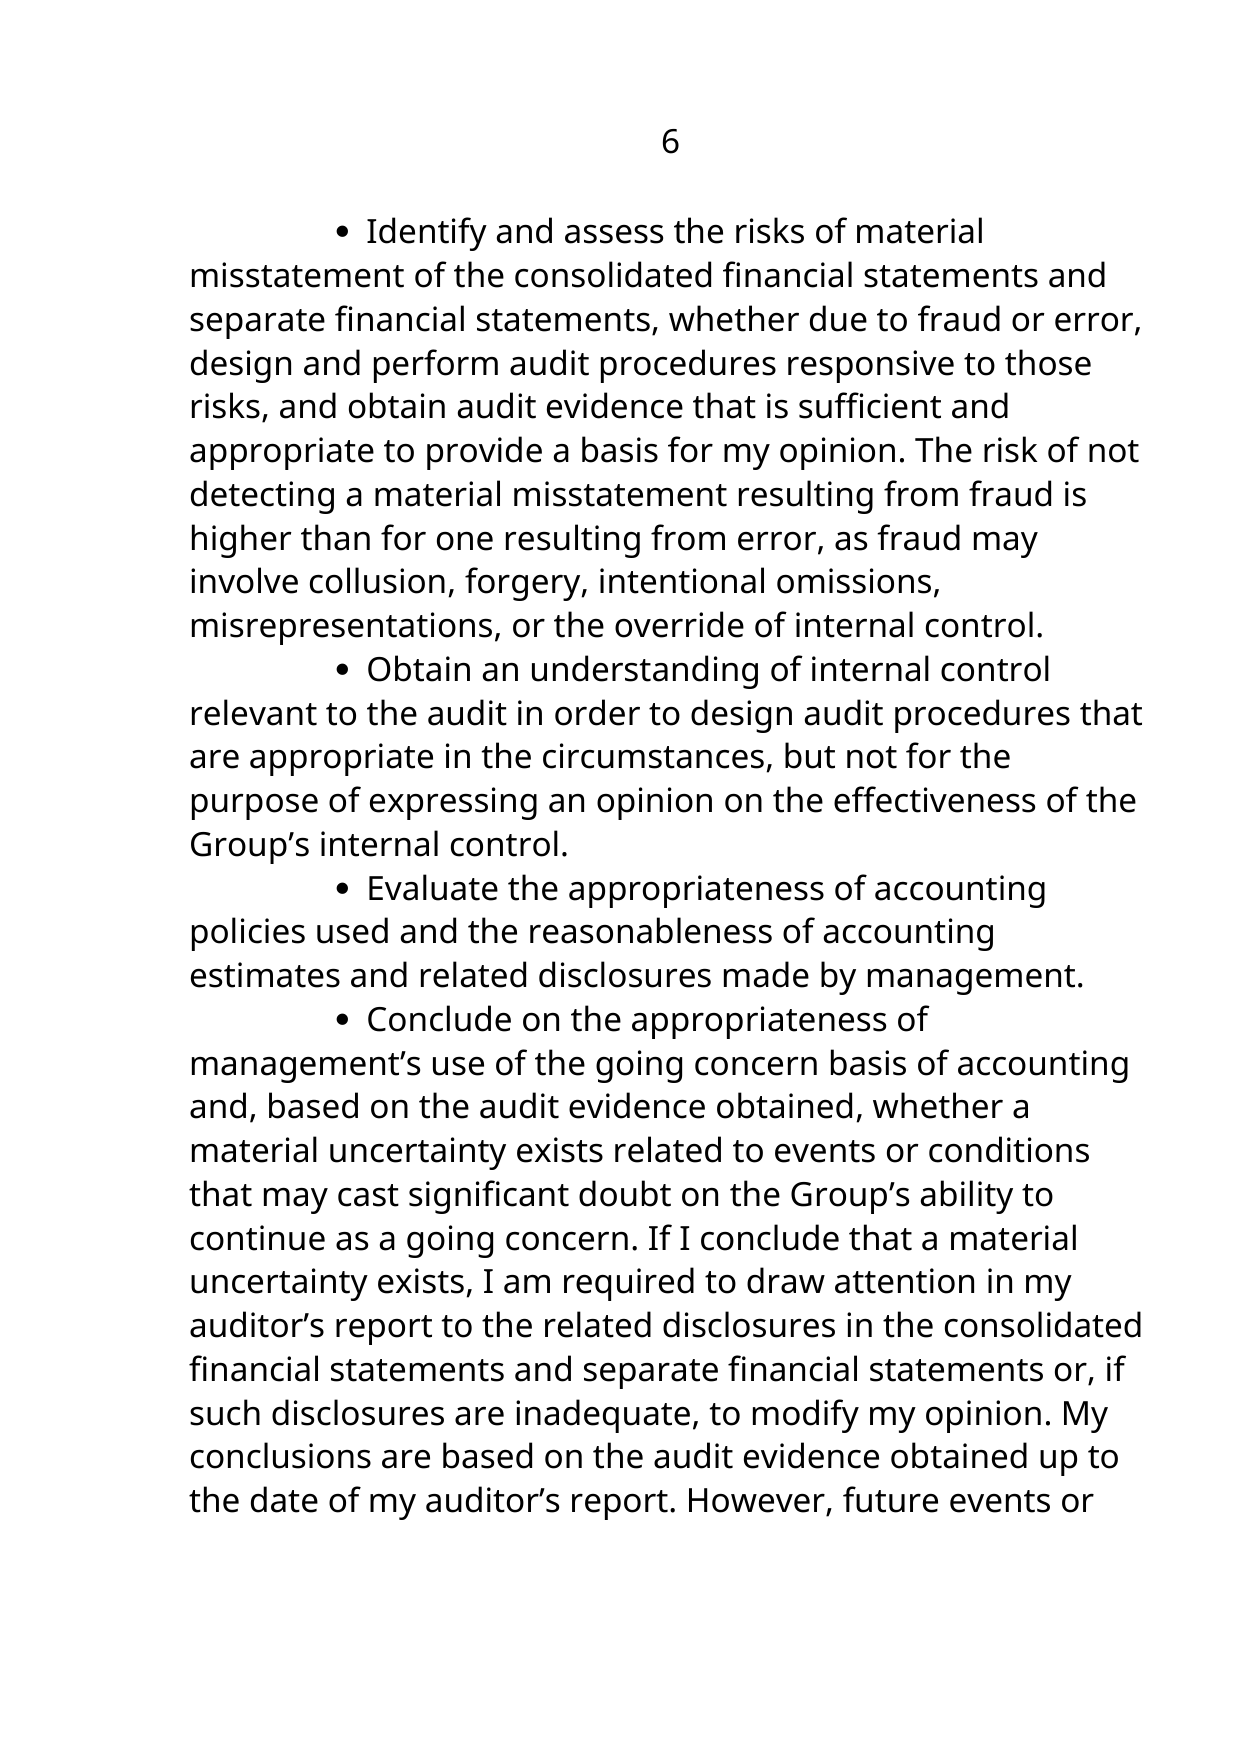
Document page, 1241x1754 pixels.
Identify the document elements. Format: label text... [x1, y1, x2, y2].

list Identify and assess the risks of material misstatement of the consolidated financial statements and separate financial statements, whether due to fraud or error, design and perform audit procedures responsive to those risks, and obtain audit evidence that is sufficient and appropriate to provide a basis for my opinion. The risk of not detecting a material misstatement resulting from fraud is higher than for one resulting from error, as fraud may involve collusion, forgery, intentional omissions, misrepresentations, or the override of internal control. [189, 209, 1149, 646]
list Obtain an understanding of internal control relevant to the audit in order to design audit procedures that are appropriate in the circumstances, but not for the purpose of expressing an opinion on the effectiveness of the Group’s internal control. [189, 646, 1149, 865]
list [189, 996, 1148, 1521]
list Evaluate the appropriateness of accounting policies used and the reasonableness of accounting estimates and related disclosures made by management. [189, 865, 1148, 996]
